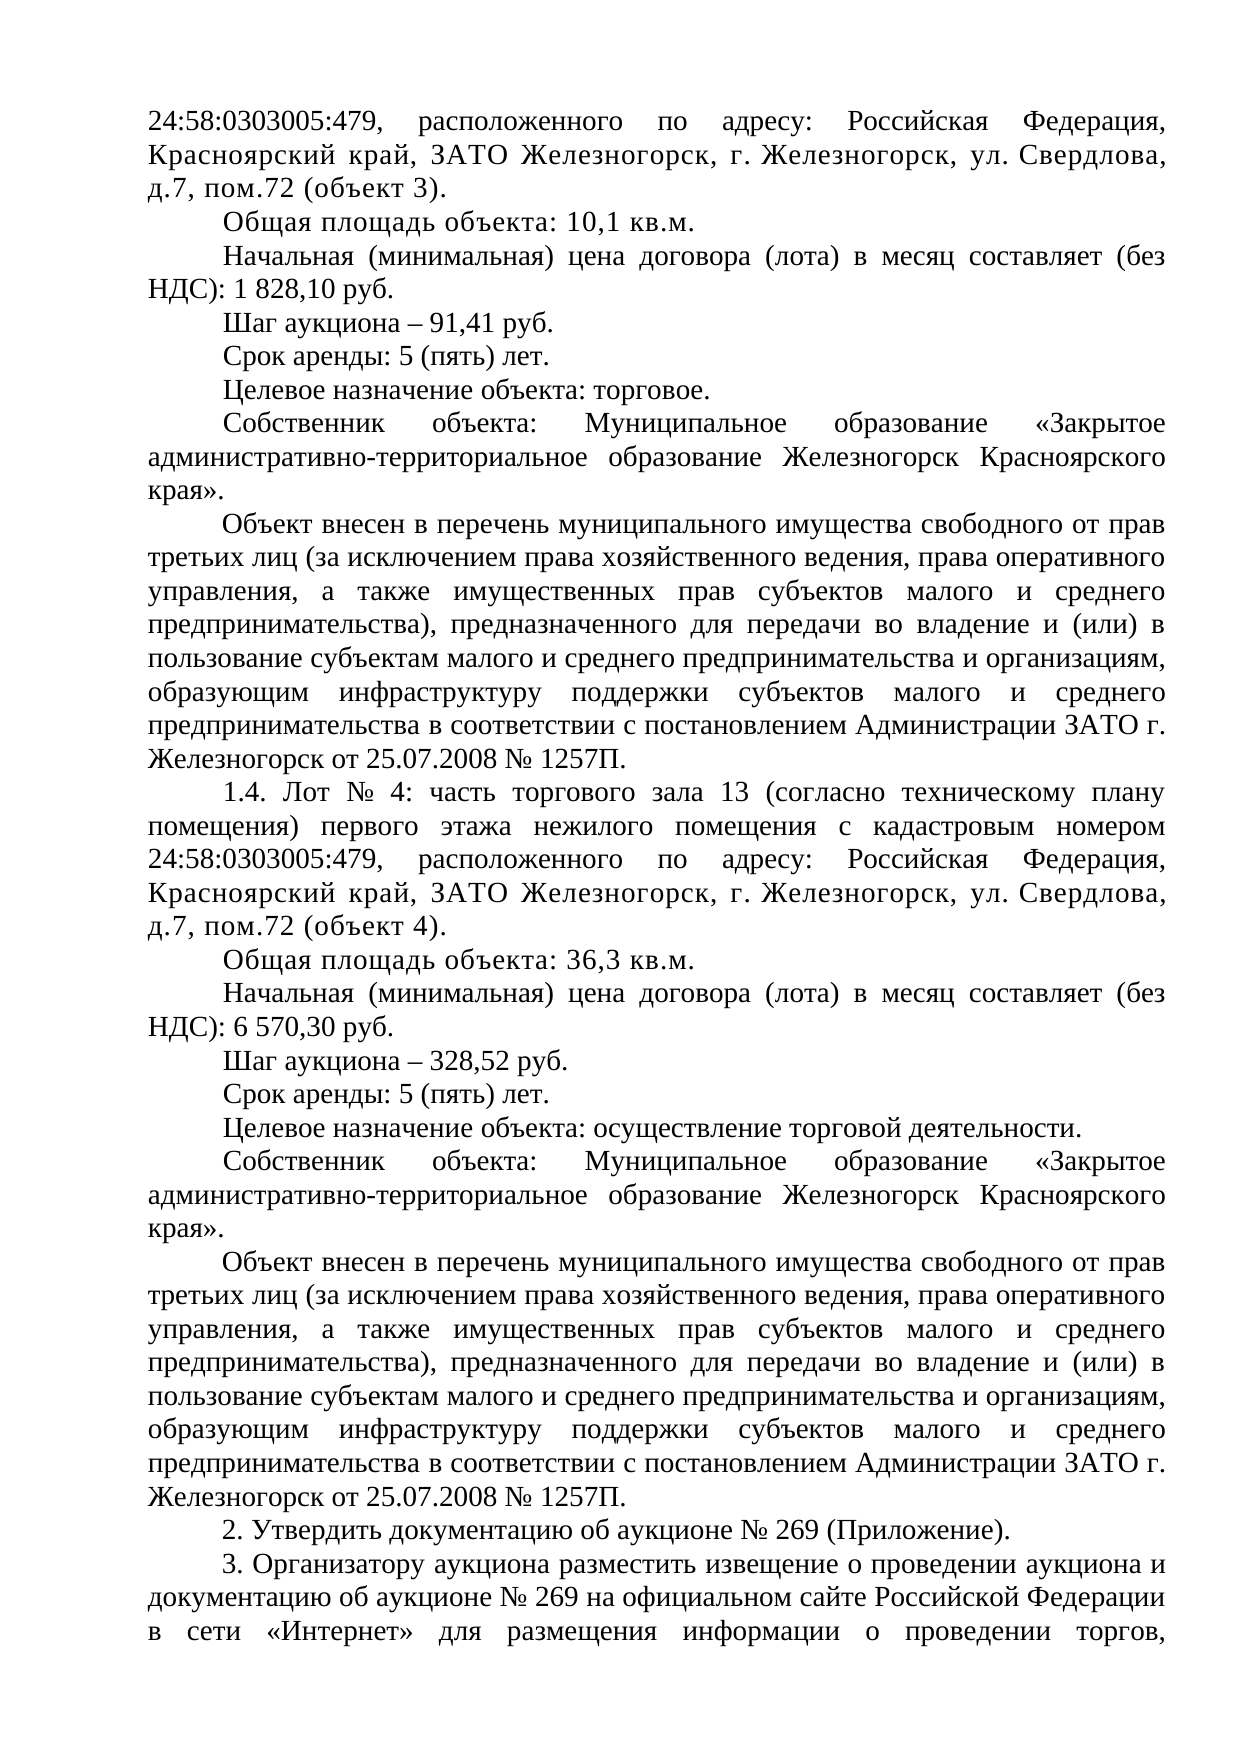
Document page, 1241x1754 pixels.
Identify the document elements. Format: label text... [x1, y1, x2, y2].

text Начальная (минимальная) цена договора (лота) в месяц составляет (без НДС): 1 828,10 руб. [148, 238, 1167, 305]
text Срок аренды: 5 (пять) лет. [148, 1076, 1167, 1110]
text Шаг аукциона – 91,41 руб. [148, 305, 1167, 338]
text Собственник объекта: Муниципальное образование «Закрытое административно-территориальное образование Железногорск Красноярского края». [148, 1143, 1167, 1244]
text Срок аренды: 5 (пять) лет. [148, 338, 1167, 372]
text Собственник объекта: Муниципальное образование «Закрытое административно-территориальное образование Железногорск Красноярского края». [148, 405, 1167, 506]
text Начальная (минимальная) цена договора (лота) в месяц составляет (без НДС): 6 570,30 руб. [148, 976, 1167, 1043]
text Целевое назначение объекта: торговое. [148, 372, 1167, 405]
text Целевое назначение объекта: осуществление торговой деятельности. [148, 1110, 1167, 1143]
text Шаг аукциона – 328,52 руб. [148, 1043, 1167, 1076]
text 2. Утвердить документацию об аукционе № 269 (Приложение). [148, 1512, 1167, 1546]
text Общая площадь объекта: 36,3 кв.м. [148, 942, 1167, 976]
text 1.4. Лот № 4: часть торгового зала 13 (согласно техническому плану помещения) первого этажа нежилого помещения с кадастровым номером 24:58:0303005:479, расположенного по адресу: Российская Федерация, Красноярский край, ЗАТО Железногорск, г. Железногорск, ул. Свердлова, д.7, пом.72 (объект 4). [148, 774, 1167, 942]
text Общая площадь объекта: 10,1 кв.м. [148, 204, 1167, 238]
